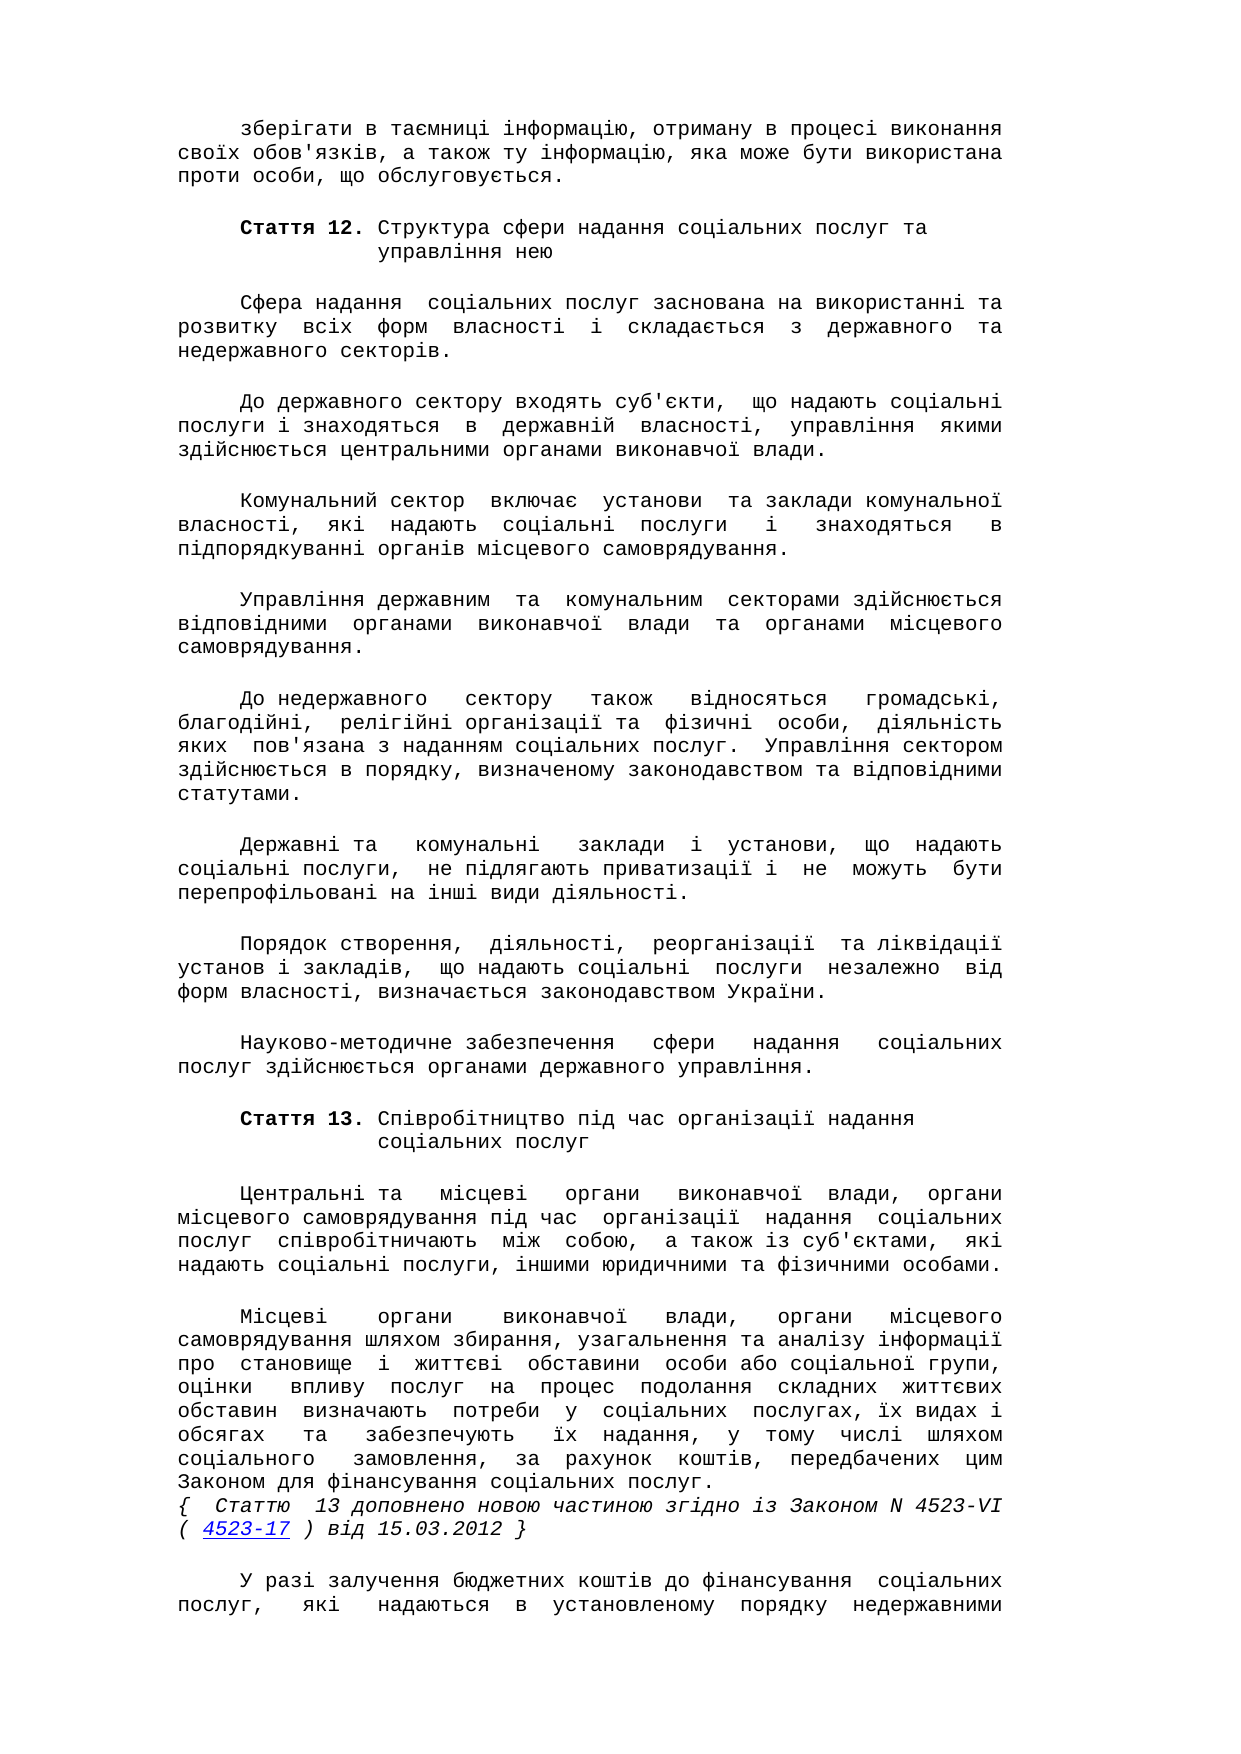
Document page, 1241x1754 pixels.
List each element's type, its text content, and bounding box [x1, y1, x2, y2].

text Стаття 13. Співробітництво під час організації надання соціальних послуг [177, 1108, 1152, 1183]
text До недержавного сектору також відносяться громадські, благодійні, релігійні організації та фізичні особи, діяльність яких пов'язана з наданням соціальних послуг. Управління сектором здійснюється в порядку, визначеному законодавством та відповідними статутами. [177, 688, 1152, 834]
text Стаття 12. Структура сфери надання соціальних послуг та управління нею [177, 217, 1152, 292]
text До державного сектору входять суб'єкти, що надають соціальні послуги і знаходяться в державній власності, управління якими здійснюється центральними органами виконавчої влади. [177, 391, 1152, 490]
text Науково-методичне забезпечення сфери надання соціальних послуг здійснюється органами державного управління. [177, 1032, 1152, 1108]
text зберігати в таємниці інформацію, отриману в процесі виконання своїх обов'язків, а також ту інформацію, яка може бути використана проти особи, що обслуговується. [177, 118, 1152, 217]
text Державні та комунальні заклади і установи, що надають соціальні послуги, не підлягають приватизації і не можуть бути перепрофільовані на інші види діяльності. [177, 834, 1152, 933]
text Управління державним та комунальним секторами здійснюється відповідними органами виконавчої влади та органами місцевого самоврядування. [177, 589, 1152, 688]
text Порядок створення, діяльності, реорганізації та ліквідації установ і закладів, що надають соціальні послуги незалежно від форм власності, визначається законодавством України. [177, 933, 1152, 1032]
text Місцеві органи виконавчої влади, органи місцевого самоврядування шляхом збирання, узагальнення та аналізу інформації про становище і життєві обставини особи або соціальної групи, оцінки впливу послуг на процес подолання складних життєвих обставин визначають потреби у соціальних послугах, їх видах і обсягах та забезпечують їх надання, у тому числі шляхом соціального замовлення, за рахунок коштів, передбачених цим Законом для фінансування соціальних послуг. [177, 1306, 1152, 1495]
text { Статтю 13 доповнено новою частиною згідно із Законом N 4523-VI ( 4523-17 ) від 15.03.2012 } [177, 1495, 1152, 1570]
text Сфера надання соціальних послуг заснована на використанні та розвитку всіх форм власності і складається з державного та недержавного секторів. [177, 292, 1152, 391]
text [177, 1570, 1152, 1617]
text Комунальний сектор включає установи та заклади комунальної власності, які надають соціальні послуги і знаходяться в підпорядкуванні органів місцевого самоврядування. [177, 490, 1152, 589]
text Центральні та місцеві органи виконавчої влади, органи місцевого самоврядування під час організації надання соціальних послуг співробітничають між собою, а також із суб'єктами, які надають соціальні послуги, іншими юридичними та фізичними особами. [177, 1183, 1152, 1306]
